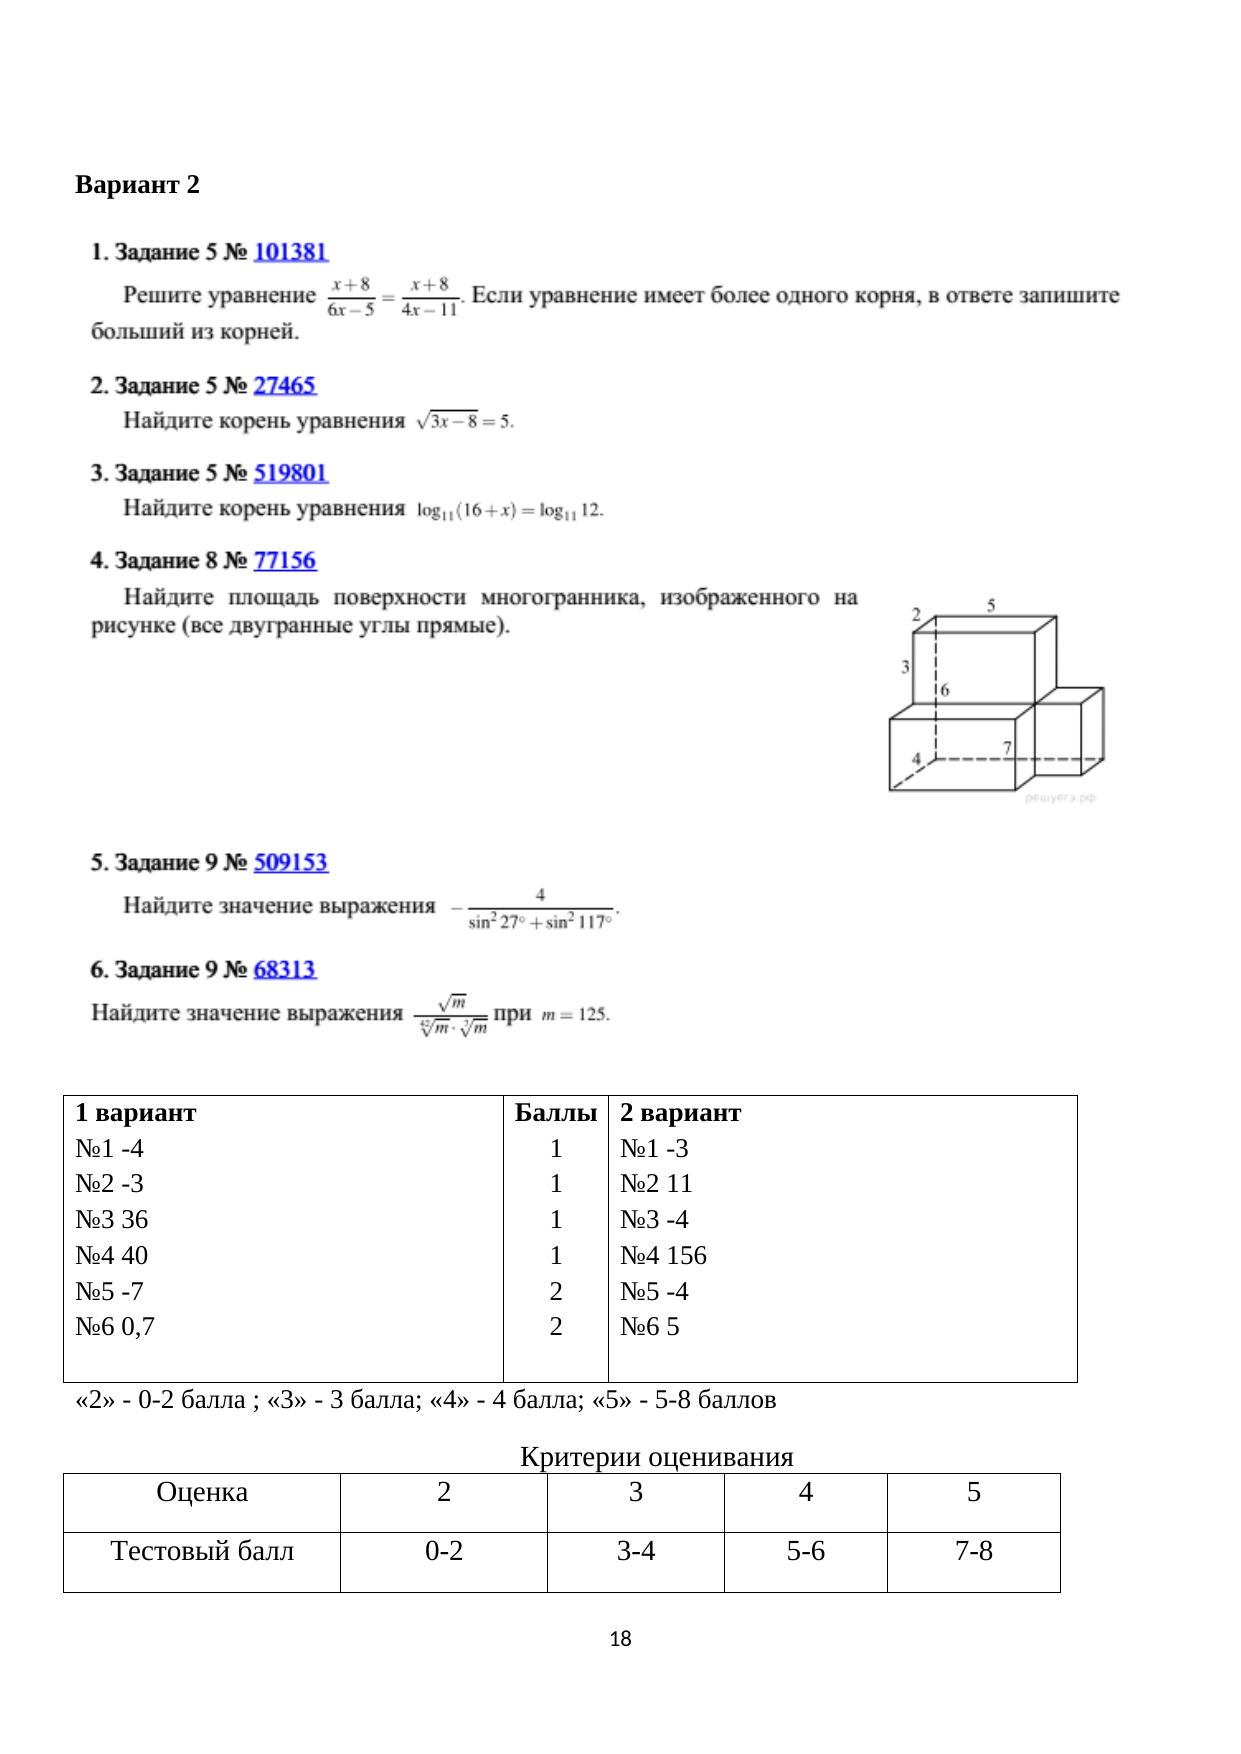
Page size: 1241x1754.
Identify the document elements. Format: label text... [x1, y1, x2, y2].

text «2» - 0-2 балла ; «3» - 3 балла; «4» - 4 балла; «5» - 5-8 баллов [75, 1383, 1165, 1414]
table_header 2 [341, 1474, 547, 1532]
table_header 5 [888, 1474, 1060, 1532]
table_cell 7-8 [888, 1533, 1060, 1592]
table_header Баллы 1 1 1 1 2 2 [504, 1096, 608, 1382]
table_cell 5-6 [725, 1533, 887, 1592]
table_cell 3-4 [548, 1533, 724, 1592]
table_header Оценка [64, 1474, 340, 1532]
picture [75, 227, 1128, 1070]
table_cell Тестовый балл [64, 1533, 340, 1592]
text Вариант 2 [75, 168, 1165, 228]
table_header 2 вариант №1 -3 №2 11 №3 -4 №4 156 №5 -4 №6 5 [609, 1096, 1077, 1382]
table_header 1 вариант №1 -4 №2 -3 №3 36 №4 40 №5 -7 №6 0,7 [64, 1096, 503, 1382]
table_cell 0-2 [341, 1533, 547, 1592]
table_header 3 [548, 1474, 724, 1532]
text Критерии оценивания [75, 1439, 1165, 1473]
table_header 4 [725, 1474, 887, 1532]
